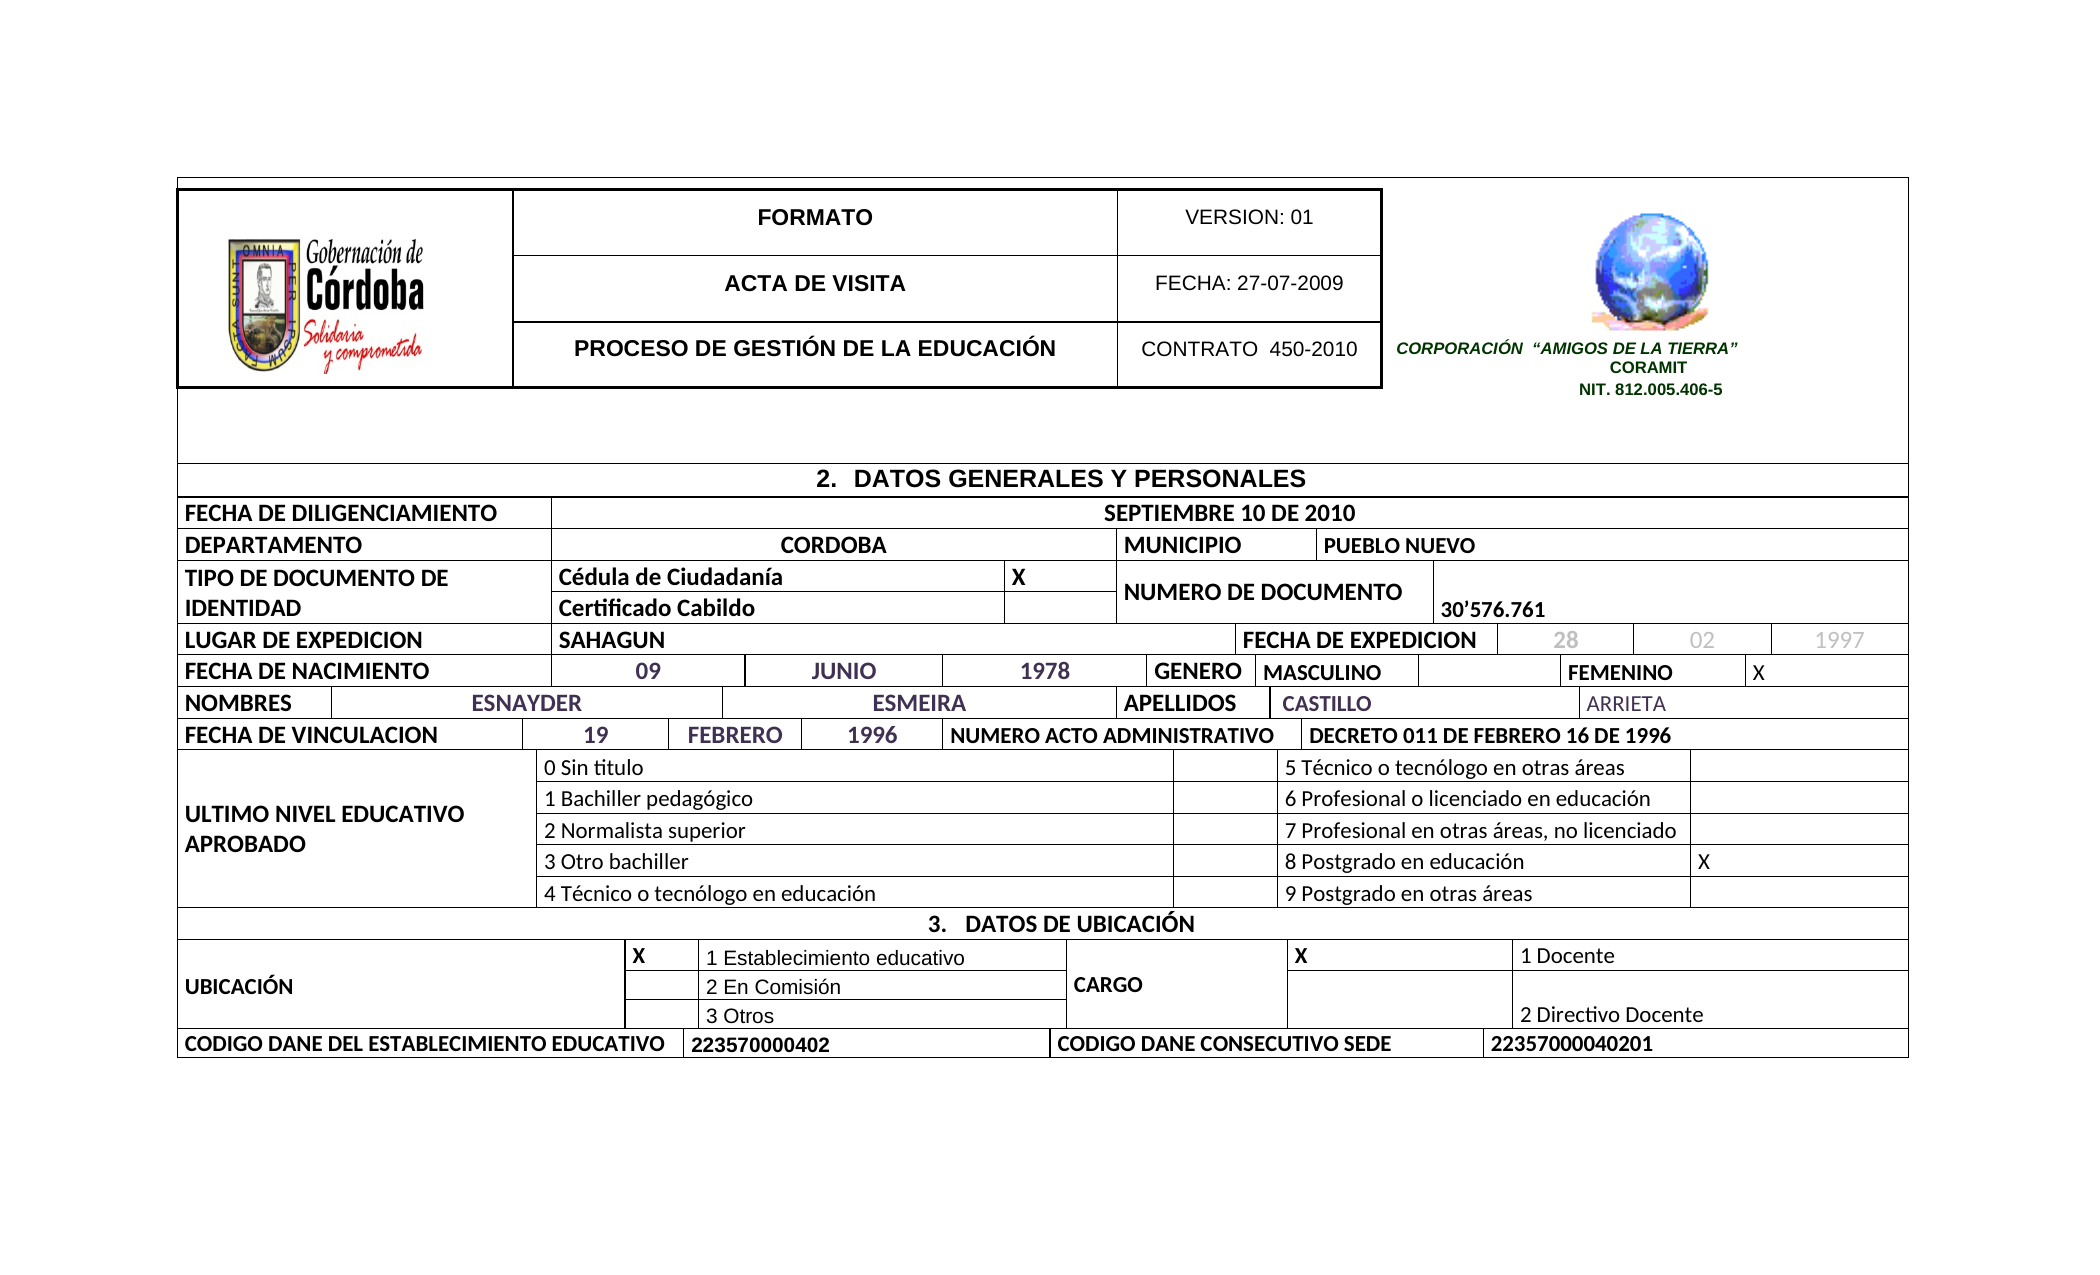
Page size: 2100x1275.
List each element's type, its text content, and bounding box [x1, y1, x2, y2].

table_cell 28 [1498, 624, 1633, 654]
table_cell [1691, 814, 1908, 844]
table_cell Cédula de Ciudadanía [552, 561, 1004, 591]
table_cell [1005, 592, 1116, 623]
table_cell 09 [552, 655, 744, 686]
table_cell [1174, 782, 1277, 812]
table_cell SAHAGUN [552, 624, 1235, 654]
table_cell 2 En Comisión [699, 971, 1066, 999]
table_cell [1691, 750, 1908, 781]
table_cell PUEBLO NUEVO [1317, 529, 1908, 560]
table_cell 3 Otros [699, 1000, 1066, 1028]
table_cell 1996 [802, 719, 942, 749]
table_cell SEPTIEMBRE 10 DE 2010 [552, 498, 1908, 528]
table_cell [1288, 971, 1512, 1028]
table_cell 1 Bachiller pedagógico [537, 782, 1173, 812]
table_cell GENERO [1147, 655, 1255, 686]
table_cell [1419, 655, 1560, 686]
table_cell NUMERO DE DOCUMENTO [1117, 561, 1433, 623]
table_cell CORDOBA [552, 529, 1116, 560]
table_cell X [1288, 940, 1512, 970]
table_cell 5 Técnico o tecnólogo en otras áreas [1278, 750, 1690, 781]
table_cell ESMEIRA [723, 687, 1116, 718]
table_header CORPORACIÓN “AMIGOS DE LA TIERRA” CORAMIT NIT. 812.005.406-5 [178, 178, 1908, 463]
table_cell 2 Normalista superior [537, 814, 1173, 844]
table_cell FEMENINO [1561, 655, 1745, 686]
table_cell APELLIDOS [1117, 687, 1269, 718]
table_cell 4 Técnico o tecnólogo en educación [537, 877, 1173, 907]
table_cell 1978 [943, 655, 1146, 686]
table_cell DECRETO 011 DE FEBRERO 16 DE 1996 [1302, 719, 1908, 749]
table_cell FECHA DE VINCULACION [178, 719, 522, 749]
table_cell [1174, 814, 1277, 844]
table_cell 6 Profesional o licenciado en educación [1278, 782, 1690, 812]
table_cell [626, 1000, 698, 1028]
table_cell 19 [523, 719, 668, 749]
table_cell [1174, 750, 1277, 781]
table_cell 3 Otro bachiller [537, 845, 1173, 876]
table_cell [1174, 845, 1277, 876]
table_cell CODIGO DANE CONSECUTIVO SEDE [1051, 1029, 1483, 1057]
table_cell 223570000402 [684, 1029, 1049, 1057]
table_cell ESNAYDER [332, 687, 722, 718]
table_cell ULTIMO NIVEL EDUCATIVO APROBADO [178, 750, 536, 907]
table_cell 30’576.761 [1434, 561, 1908, 623]
picture [228, 238, 424, 373]
table_cell [626, 971, 698, 999]
table_cell X [1005, 561, 1116, 591]
table_cell 9 Postgrado en otras áreas [1278, 877, 1690, 907]
table_cell FECHA DE EXPEDICION [1236, 624, 1497, 654]
table_cell 1 Docente [1513, 940, 1908, 970]
table_cell FECHA DE NACIMIENTO [178, 655, 551, 686]
table_cell DEPARTAMENTO [178, 529, 551, 560]
table_cell DATOS DE UBICACIÓN [178, 908, 1908, 939]
table_cell CASTILLO [1271, 687, 1579, 718]
table_cell 1 Establecimiento educativo [699, 940, 1066, 970]
table_cell X [1691, 845, 1908, 876]
table_cell CARGO [1067, 940, 1287, 1028]
table_cell LUGAR DE EXPEDICION [178, 624, 551, 654]
table_cell [1691, 877, 1908, 907]
table_cell NOMBRES [178, 687, 331, 718]
table_cell 0 Sin titulo [537, 750, 1173, 781]
table_cell MASCULINO [1256, 655, 1418, 686]
table_cell FECHA DE DILIGENCIAMIENTO [178, 498, 551, 528]
table_cell 22357000040201 [1484, 1029, 1908, 1057]
table_cell 1997 [1772, 624, 1908, 654]
table_cell NUMERO ACTO ADMINISTRATIVO [943, 719, 1301, 749]
table_cell ARRIETA [1580, 687, 1908, 718]
table_cell MUNICIPIO [1117, 529, 1316, 560]
table_cell TIPO DE DOCUMENTO DE IDENTIDAD [178, 561, 551, 623]
table_cell 2 Directivo Docente [1513, 971, 1908, 1028]
picture [1581, 208, 1716, 339]
table_cell [1174, 877, 1277, 907]
table_cell [1691, 782, 1908, 812]
table_cell X [626, 940, 698, 970]
table_cell UBICACIÓN [178, 940, 624, 1028]
table_cell JUNIO [746, 655, 942, 686]
table_cell 02 [1634, 624, 1771, 654]
table_cell X [1746, 655, 1908, 686]
table_cell 7 Profesional en otras áreas, no licenciado [1278, 814, 1690, 844]
table_cell DATOS GENERALES Y PERSONALES [178, 464, 1908, 496]
table_cell FEBRERO [669, 719, 801, 749]
table_cell CODIGO DANE DEL ESTABLECIMIENTO EDUCATIVO [178, 1029, 683, 1057]
table_cell Certificado Cabildo [552, 592, 1004, 623]
table_cell 8 Postgrado en educación [1278, 845, 1690, 876]
